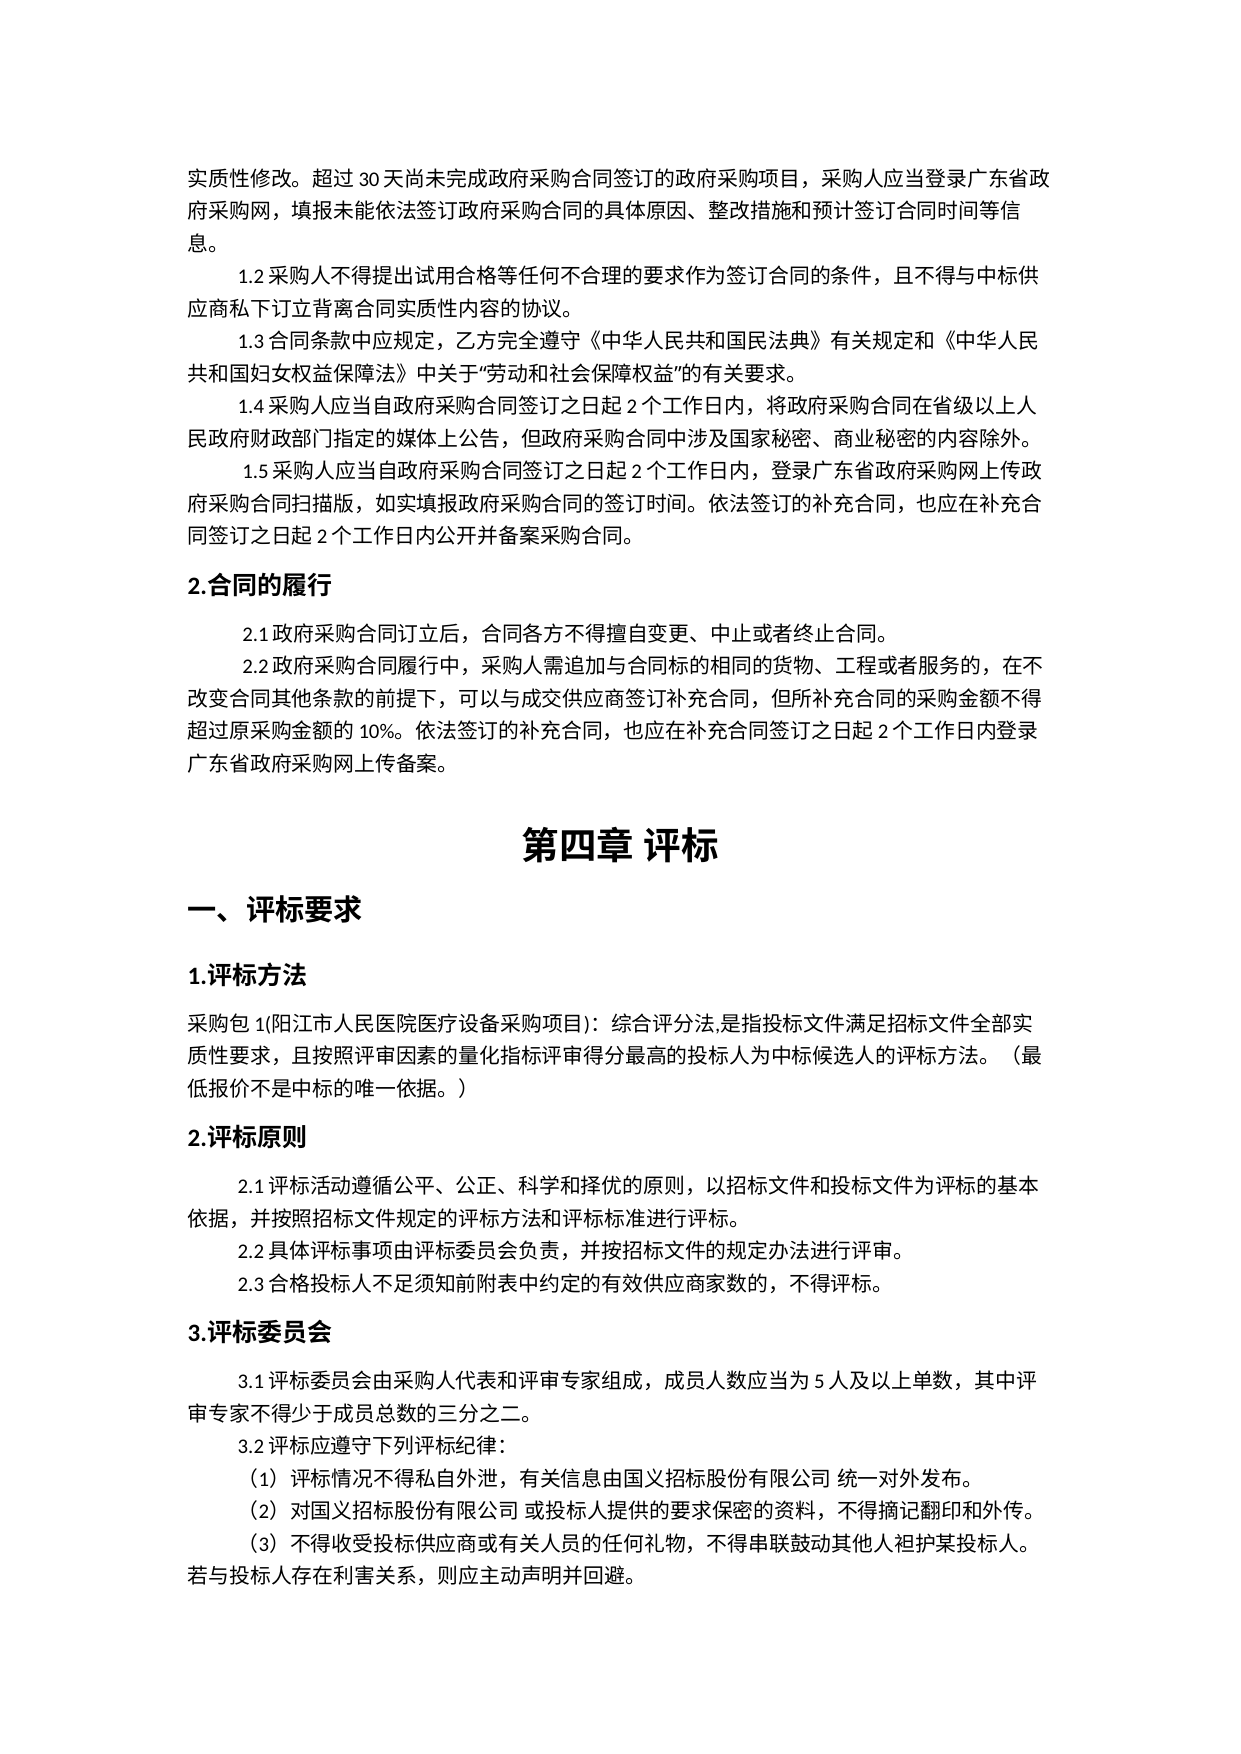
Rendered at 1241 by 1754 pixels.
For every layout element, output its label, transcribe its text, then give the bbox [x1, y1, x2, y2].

text 2.2具体评标事项由评标委员会负责，并按招标文件的规定办法进行评审。 [187, 1234, 1053, 1267]
text 1.4采购人应当自政府采购合同签订之日起2个工作日内，将政府采购合同在省级以上人民政府财政部门指定的媒体上公告，但政府采购合同中涉及国家秘密、商业秘密的内容除外。 [187, 389, 1053, 454]
text 3.1评标委员会由采购人代表和评审专家组成，成员人数应当为5人及以上单数，其中评审专家不得少于成员总数的三分之二。 [187, 1364, 1053, 1429]
text （1）评标情况不得私自外泄，有关信息由国义招标股份有限公司 统一对外发布。 [187, 1462, 1053, 1494]
text 2.3合格投标人不足须知前附表中约定的有效供应商家数的，不得评标。 [187, 1267, 1053, 1299]
text （2）对国义招标股份有限公司 或投标人提供的要求保密的资料，不得摘记翻印和外传。 [187, 1494, 1053, 1527]
text 2.合同的履行 [187, 552, 1053, 617]
text （3）不得收受投标供应商或有关人员的任何礼物，不得串联鼓动其他人袒护某投标人。若与投标人存在利害关系，则应主动声明并回避。 [187, 1527, 1053, 1592]
text 一、评标要求 [187, 877, 1053, 942]
text 3.评标委员会 [187, 1299, 1053, 1364]
text 3.2评标应遵守下列评标纪律： [187, 1429, 1053, 1462]
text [187, 162, 1053, 259]
text 2.1评标活动遵循公平、公正、科学和择优的原则，以招标文件和投标文件为评标的基本依据，并按照招标文件规定的评标方法和评标标准进行评标。 [187, 1169, 1053, 1234]
text 2.评标原则 [187, 1104, 1053, 1169]
text 2.2政府采购合同履行中，采购人需追加与合同标的相同的货物、工程或者服务的，在不改变合同其他条款的前提下，可以与成交供应商签订补充合同，但所补充合同的采购金额不得超过原采购金额的10%。依法签订的补充合同，也应在补充合同签订之日起2个工作日内登录广东省政府采购网上传备案。 [187, 649, 1053, 779]
text 第四章 评标 [187, 812, 1053, 877]
text 1.5采购人应当自政府采购合同签订之日起2个工作日内，登录广东省政府采购网上传政府采购合同扫描版，如实填报政府采购合同的签订时间。依法签订的补充合同，也应在补充合同签订之日起2个工作日内公开并备案采购合同。 [187, 454, 1053, 552]
text 1.2采购人不得提出试用合格等任何不合理的要求作为签订合同的条件，且不得与中标供应商私下订立背离合同实质性内容的协议。 [187, 259, 1053, 324]
text 2.1政府采购合同订立后，合同各方不得擅自变更、中止或者终止合同。 [187, 617, 1053, 649]
text 1.3合同条款中应规定，乙方完全遵守《中华人民共和国民法典》有关规定和《中华人民共和国妇女权益保障法》中关于“劳动和社会保障权益”的有关要求。 [187, 324, 1053, 389]
text 1.评标方法 [187, 942, 1053, 1007]
text 采购包1(阳江市人民医院医疗设备采购项目)：综合评分法,是指投标文件满足招标文件全部实质性要求，且按照评审因素的量化指标评审得分最高的投标人为中标候选人的评标方法。（最低报价不是中标的唯一依据。） [187, 1007, 1053, 1104]
